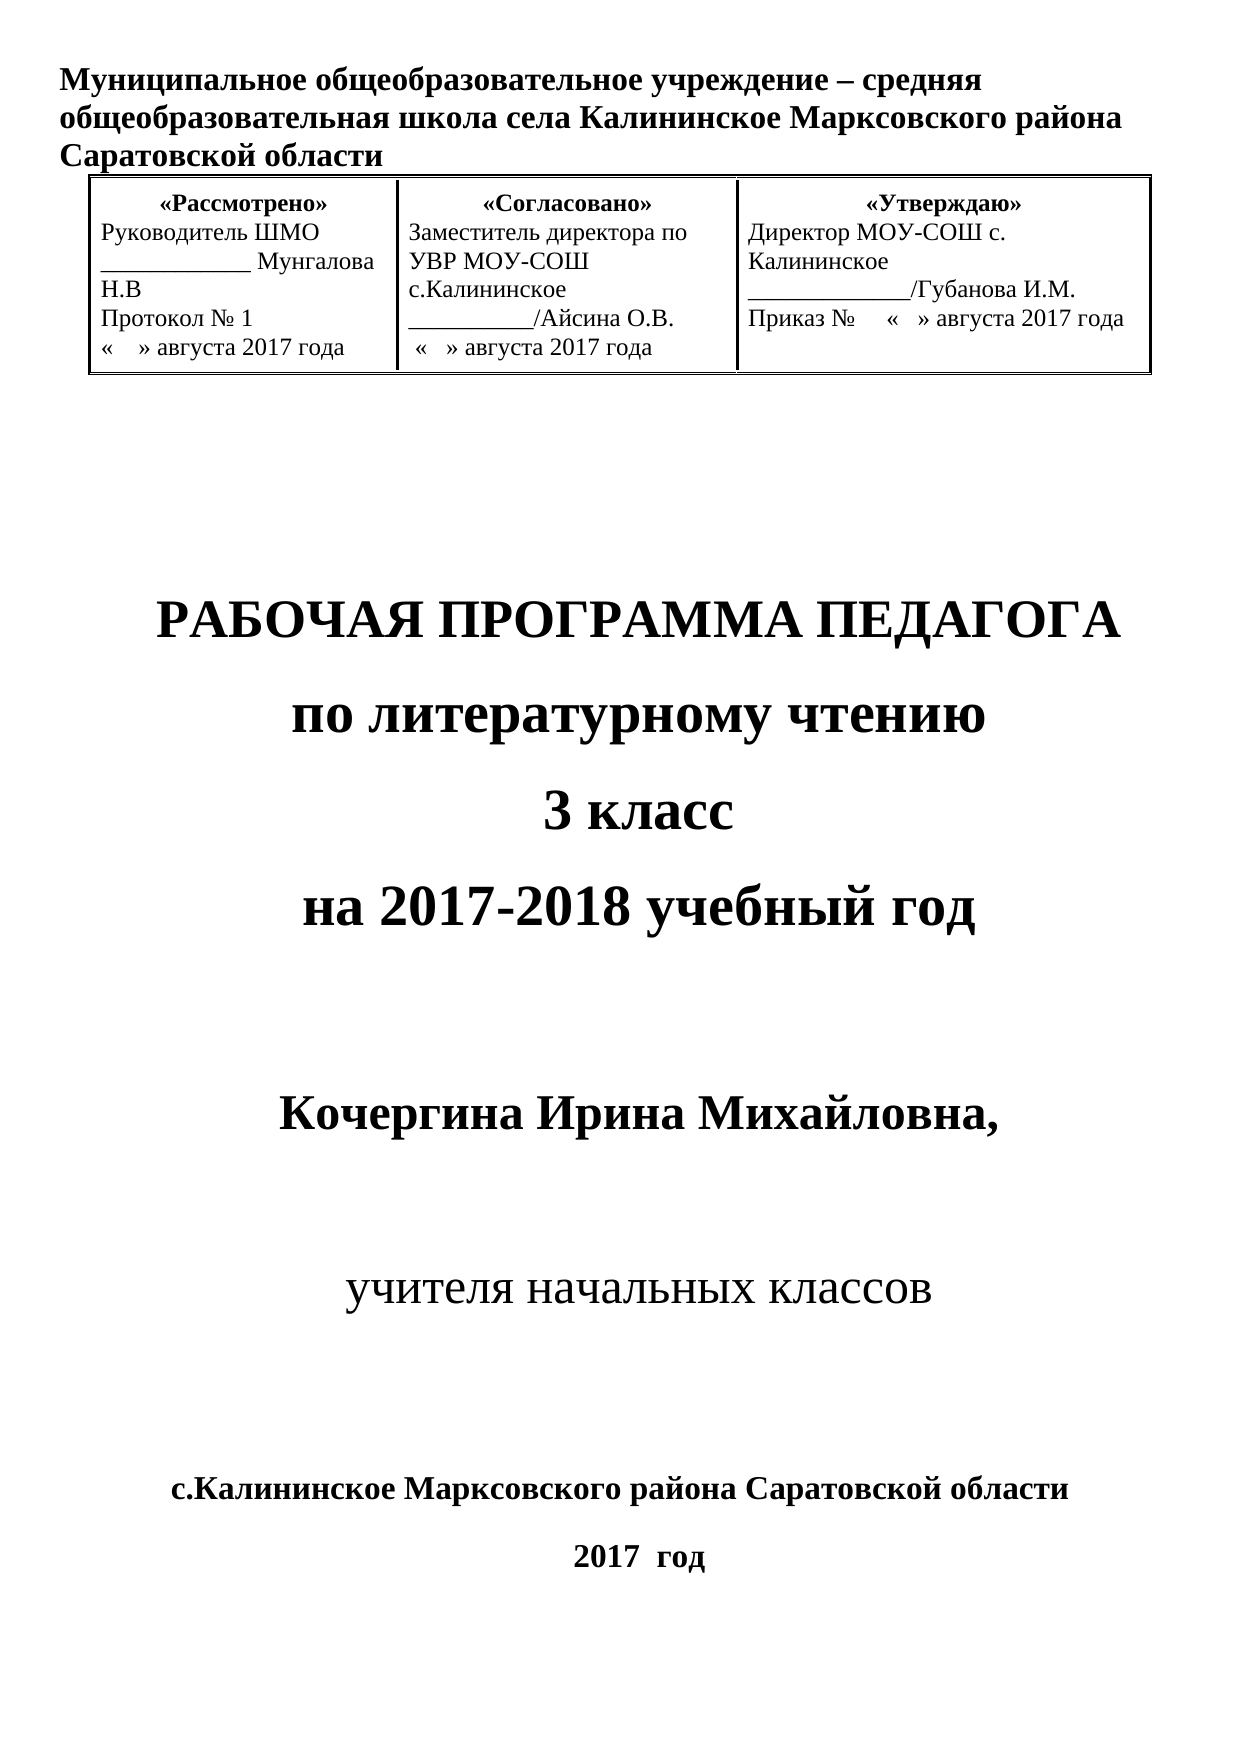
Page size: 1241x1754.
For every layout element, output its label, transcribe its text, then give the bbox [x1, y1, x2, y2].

text на 2017-2018 учебный год [97, 871, 1181, 938]
text Кочергина Ирина Михайловна, [97, 1083, 1181, 1141]
text учителя начальных классов [97, 1256, 1181, 1314]
text Муниципальное общеобразовательное учреждение – средняя общеобразовательная школа села Калининское Марксовского района Саратовской области [59, 59, 1181, 174]
text с.Калининское Марксовского района Саратовской области [59, 1468, 1181, 1507]
table_header «Утверждаю» Директор МОУ-СОШ с. Калининское _____________/Губанова И.М. Приказ № « » августа 2017 года [737, 178, 1149, 372]
text по литературному чтению [97, 678, 1181, 746]
text 3 класс [97, 775, 1181, 842]
table_header «Рассмотрено» Руководитель ШМО ____________ Мунгалова Н.В Протокол № 1 « » августа 2017 года [91, 178, 397, 372]
text 2017 год [97, 1536, 1181, 1574]
text РАБОЧАЯ ПРОГРАММА ПЕДАГОГА [97, 587, 1181, 649]
table_header «Согласовано» Заместитель директора по УВР МОУ-СОШ с.Калининское __________/Айсина О.В. « » августа 2017 года [397, 176, 737, 372]
